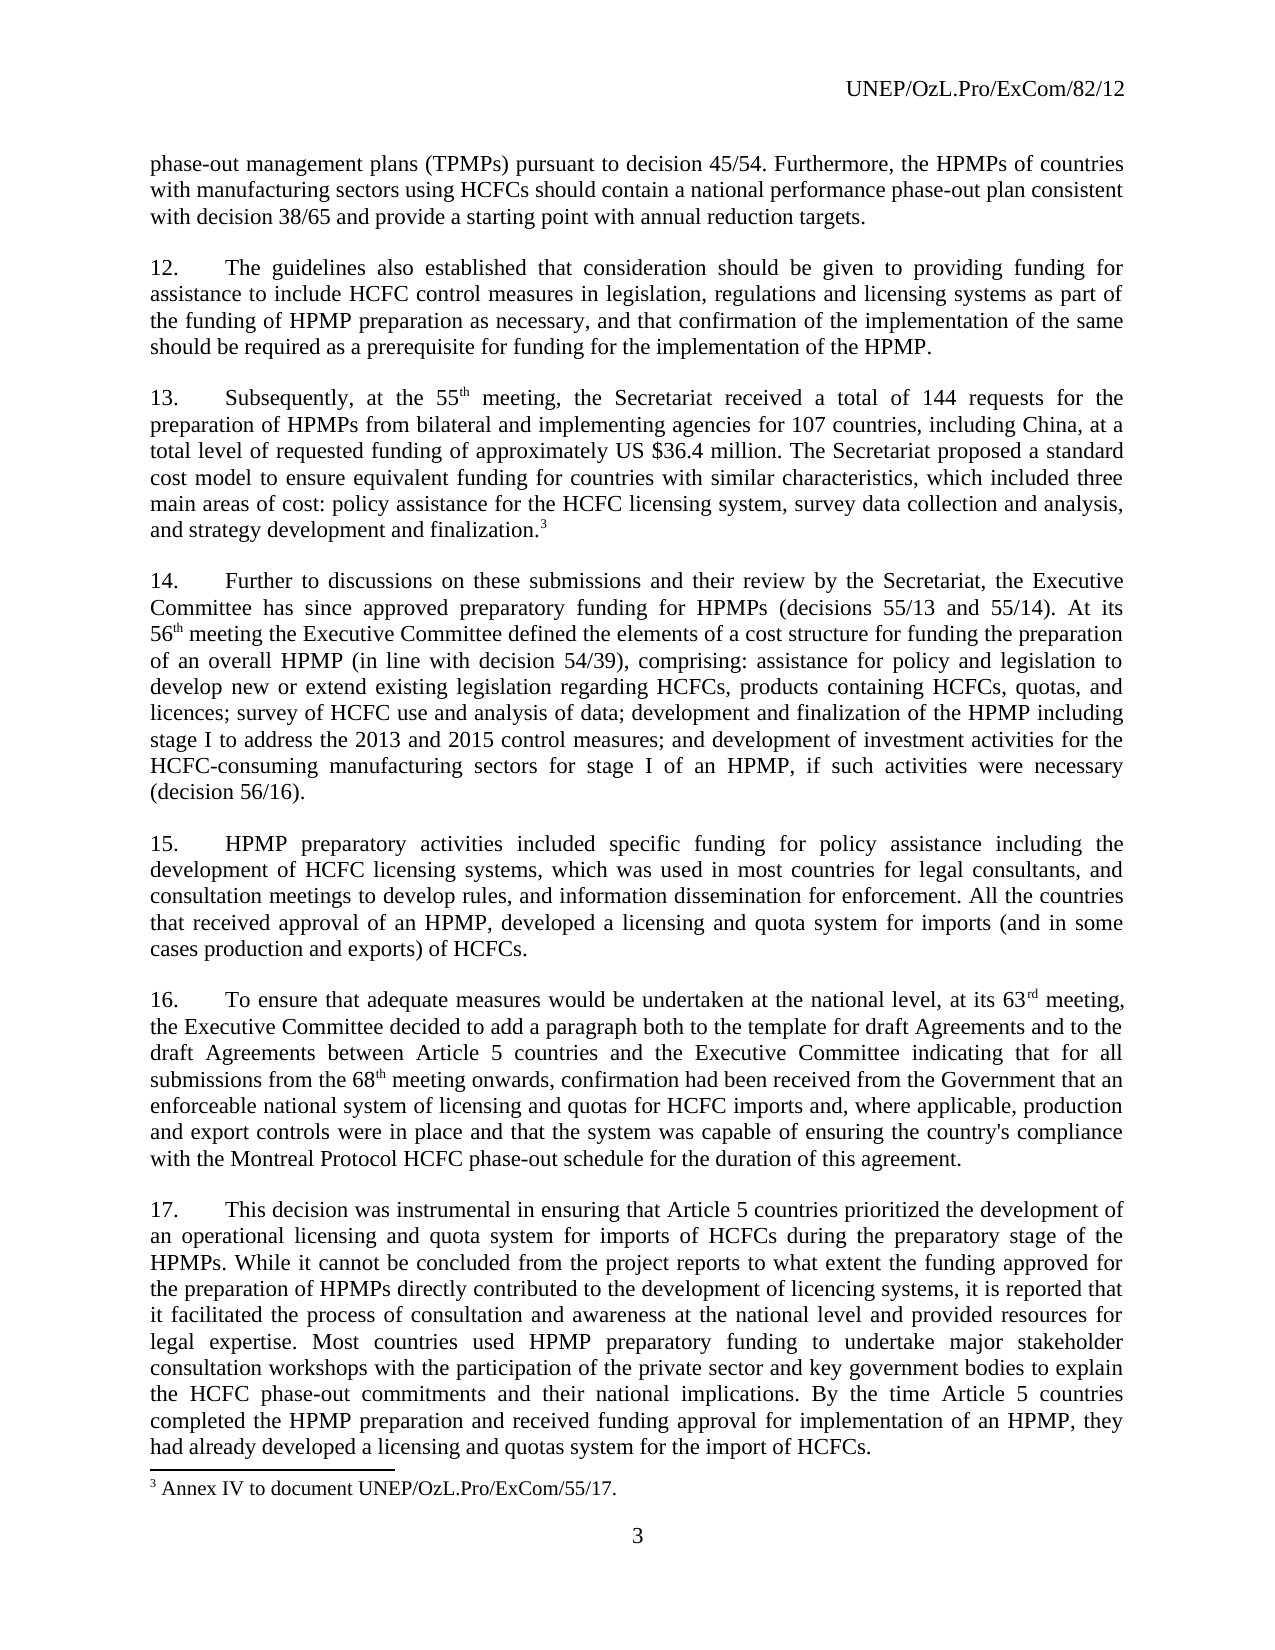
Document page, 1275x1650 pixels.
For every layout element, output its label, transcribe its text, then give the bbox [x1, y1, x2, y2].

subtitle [150, 150, 1125, 229]
subtitle Subsequently, at the 55th meeting, the Secretariat received a total of 144 requests for the preparation of HPMPs from bilateral and implementing agencies for 107 countries, including China, at a total level of requested funding of approximately US $36.4 million. The Secretariat proposed a standard cost model to ensure equivalent funding for countries with similar characteristics, which included three main areas of cost: policy assistance for the HCFC licensing system, survey data collection and analysis, and strategy development and finalization. [150, 384, 1125, 543]
subtitle HPMP preparatory activities included specific funding for policy assistance including the development of HCFC licensing systems, which was used in most countries for legal consultants, and consultation meetings to develop rules, and information dissemination for enforcement. All the countries that received approval of an HPMP, developed a licensing and quota system for imports (and in some cases production and exports) of HCFCs. [150, 830, 1125, 962]
subtitle To ensure that adequate measures would be undertaken at the national level, at its 63rd meeting, the Executive Committee decided to add a paragraph both to the template for draft Agreements and to the draft Agreements between Article 5 countries and the Executive Committee indicating that for all submissions from the 68th meeting onwards, confirmation had been received from the Government that an enforceable national system of licensing and quotas for HCFC imports and, where applicable, production and export controls were in place and that the system was capable of ensuring the country's compliance with the Montreal Protocol HCFC phase-out schedule for the duration of this agreement. [150, 987, 1125, 1171]
subtitle This decision was instrumental in ensuring that Article 5 countries prioritized the development of an operational licensing and quota system for imports of HCFCs during the preparatory stage of the HPMPs. While it cannot be concluded from the project reports to what extent the funding approved for the preparation of HPMPs directly contributed to the development of licencing systems, it is reported that it facilitated the process of consultation and awareness at the national level and provided resources for legal expertise. Most countries used HPMP preparatory funding to undertake major stakeholder consultation workshops with the participation of the private sector and key government bodies to explain the HCFC phase-out commitments and their national implications. By the time Article 5 countries completed the HPMP preparation and received funding approval for implementation of an HPMP, they had already developed a licensing and quotas system for the import of HCFCs. [150, 1196, 1125, 1459]
subtitle Further to discussions on these submissions and their review by the Secretariat, the Executive Committee has since approved preparatory funding for HPMPs (decisions 55/13 and 55/14). At its 56th meeting the Executive Committee defined the elements of a cost structure for funding the preparation of an overall HPMP (in line with decision 54/39), comprising: assistance for policy and legislation to develop new or extend existing legislation regarding HCFCs, products containing HCFCs, quotas, and licences; survey of HCFC use and analysis of data; development and finalization of the HPMP including stage I to address the 2013 and 2015 control measures; and development of investment activities for the HCFC-consuming manufacturing sectors for stage I of an HPMP, if such activities were necessary (decision 56/16). [150, 568, 1125, 805]
subtitle The guidelines also established that consideration should be given to providing funding for assistance to include HCFC control measures in legislation, regulations and licensing systems as part of the funding of HPMP preparation as necessary, and that confirmation of the implementation of the same should be required as a prerequisite for funding for the implementation of the HPMP. [150, 254, 1125, 359]
